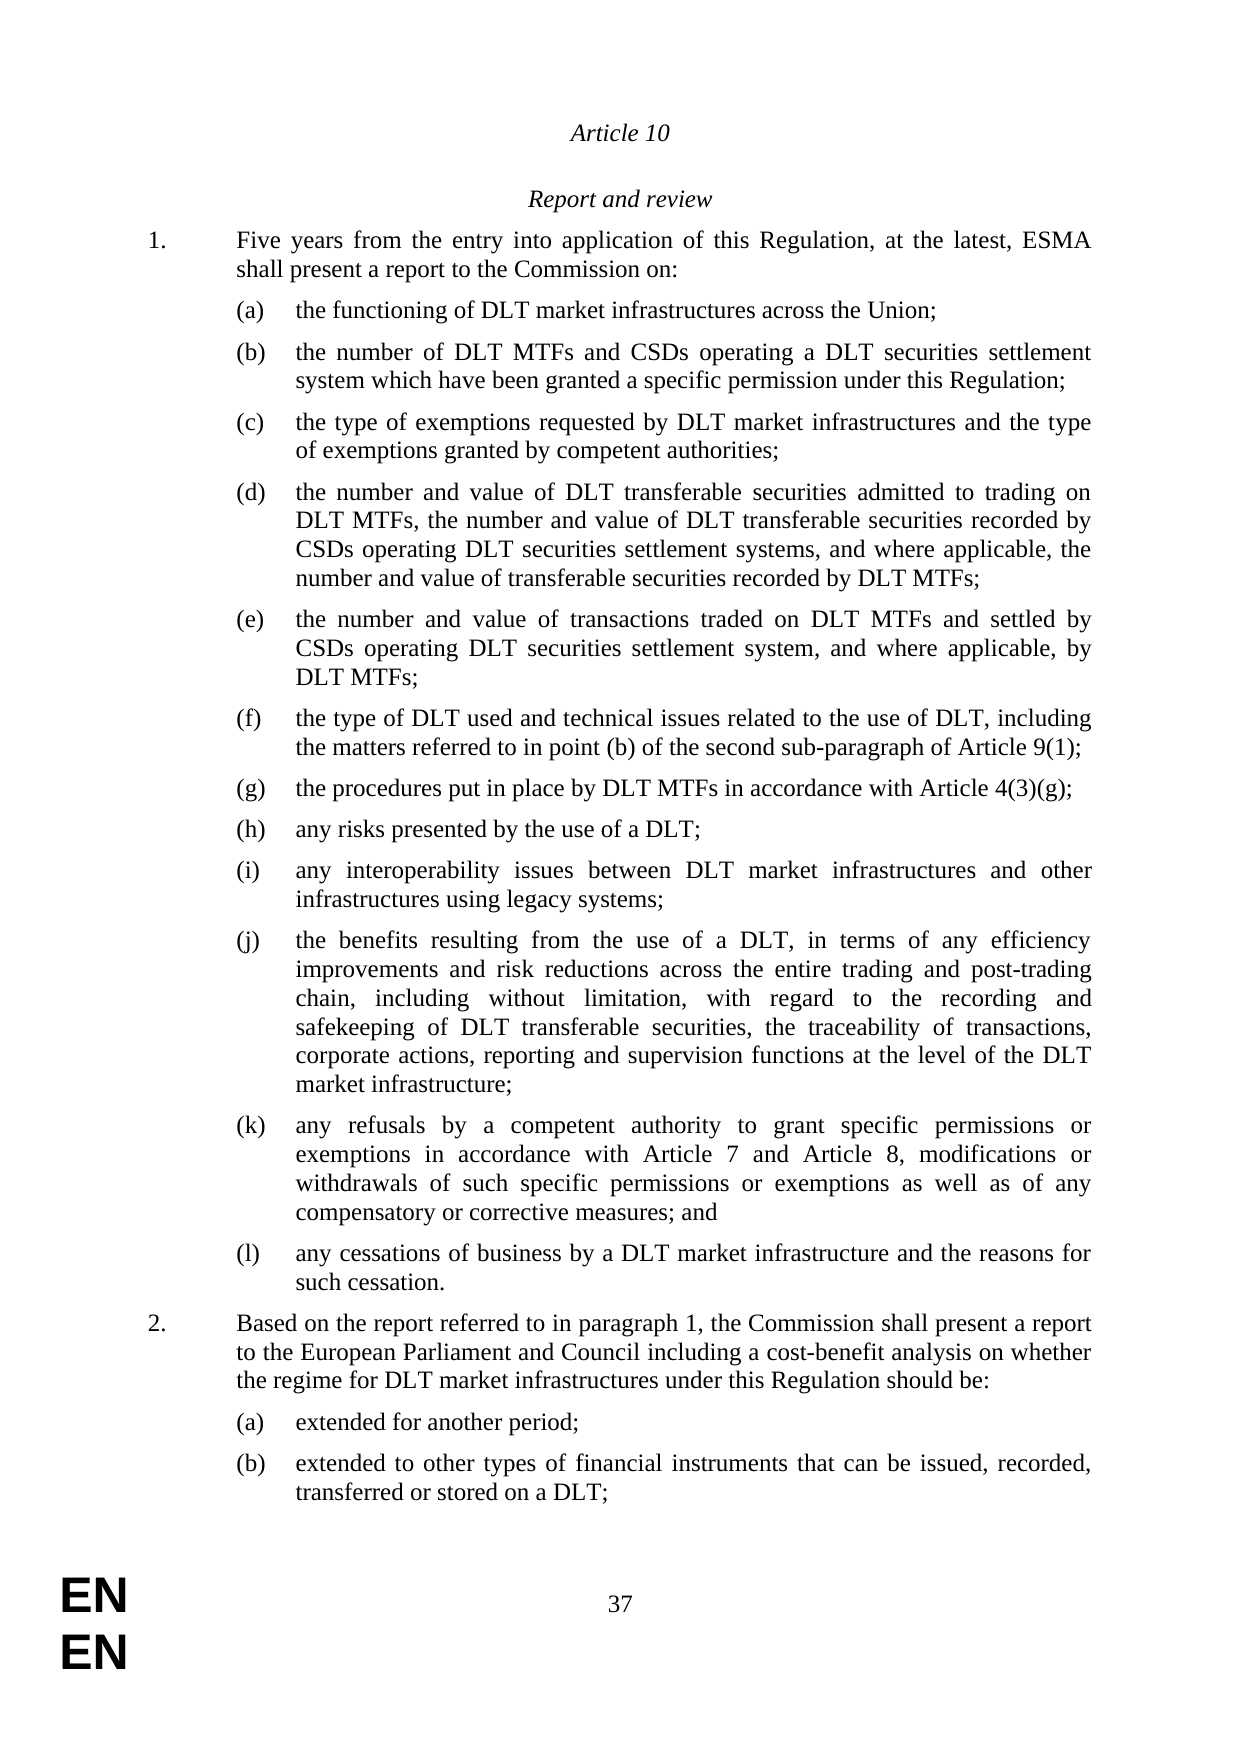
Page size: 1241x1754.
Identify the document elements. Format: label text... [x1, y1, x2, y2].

text 2. Based on the report referred to in paragraph 1, the Commission shall present a report to the European Parliament and Council including a cost-benefit analysis on whether the regime for DLT market infrastructures under this Regulation should be: [148, 1308, 1092, 1394]
text Report and review [148, 184, 1092, 213]
text (a) the functioning of DLT market infrastructures across the Union; [236, 296, 1092, 324]
text (g) the procedures put in place by DLT MTFs in accordance with Article 4(3)(g); [236, 773, 1092, 802]
text (i) any interoperability issues between DLT market infrastructures and other infrastructures using legacy systems; [236, 856, 1092, 913]
text (c) the type of exemptions requested by DLT market infrastructures and the type of exemptions granted by competent authorities; [236, 407, 1092, 464]
text (b) the number of DLT MTFs and CSDs operating a DLT securities settlement system which have been granted a specific permission under this Regulation; [236, 337, 1092, 394]
text (j) the benefits resulting from the use of a DLT, in terms of any efficiency improvements and risk reductions across the entire trading and post-trading chain, including without limitation, with regard to the recording and safekeeping of DLT transferable securities, the traceability of transactions, corporate actions, reporting and supervision functions at the level of the DLT market infrastructure; [236, 926, 1092, 1098]
text Article 10 [148, 118, 1092, 147]
text (l) any cessations of business by a DLT market infrastructure and the reasons for such cessation. [236, 1238, 1092, 1296]
text (k) any refusals by a competent authority to grant specific permissions or exemptions in accordance with Article 7 and Article 8, modifications or withdrawals of such specific permissions or exemptions as well as of any compensatory or corrective measures; and [236, 1111, 1092, 1226]
text (h) any risks presented by the use of a DLT; [236, 814, 1092, 843]
text (e) the number and value of transactions traded on DLT MTFs and settled by CSDs operating DLT securities settlement system, and where applicable, by DLT MTFs; [236, 604, 1092, 691]
text (b) extended to other types of financial instruments that can be issued, recorded, transferred or stored on a DLT; [236, 1448, 1092, 1506]
text (a) extended for another period; [236, 1407, 1092, 1436]
text 1. Five years from the entry into application of this Regulation, at the latest, ESMA shall present a report to the Commission on: [148, 226, 1092, 283]
text (d) the number and value of DLT transferable securities admitted to trading on DLT MTFs, the number and value of DLT transferable securities recorded by CSDs operating DLT securities settlement systems, and where applicable, the number and value of transferable securities recorded by DLT MTFs; [236, 477, 1092, 592]
text (f) the type of DLT used and technical issues related to the use of DLT, including the matters referred to in point (b) of the second sub-paragraph of Article 9(1); [236, 703, 1092, 761]
